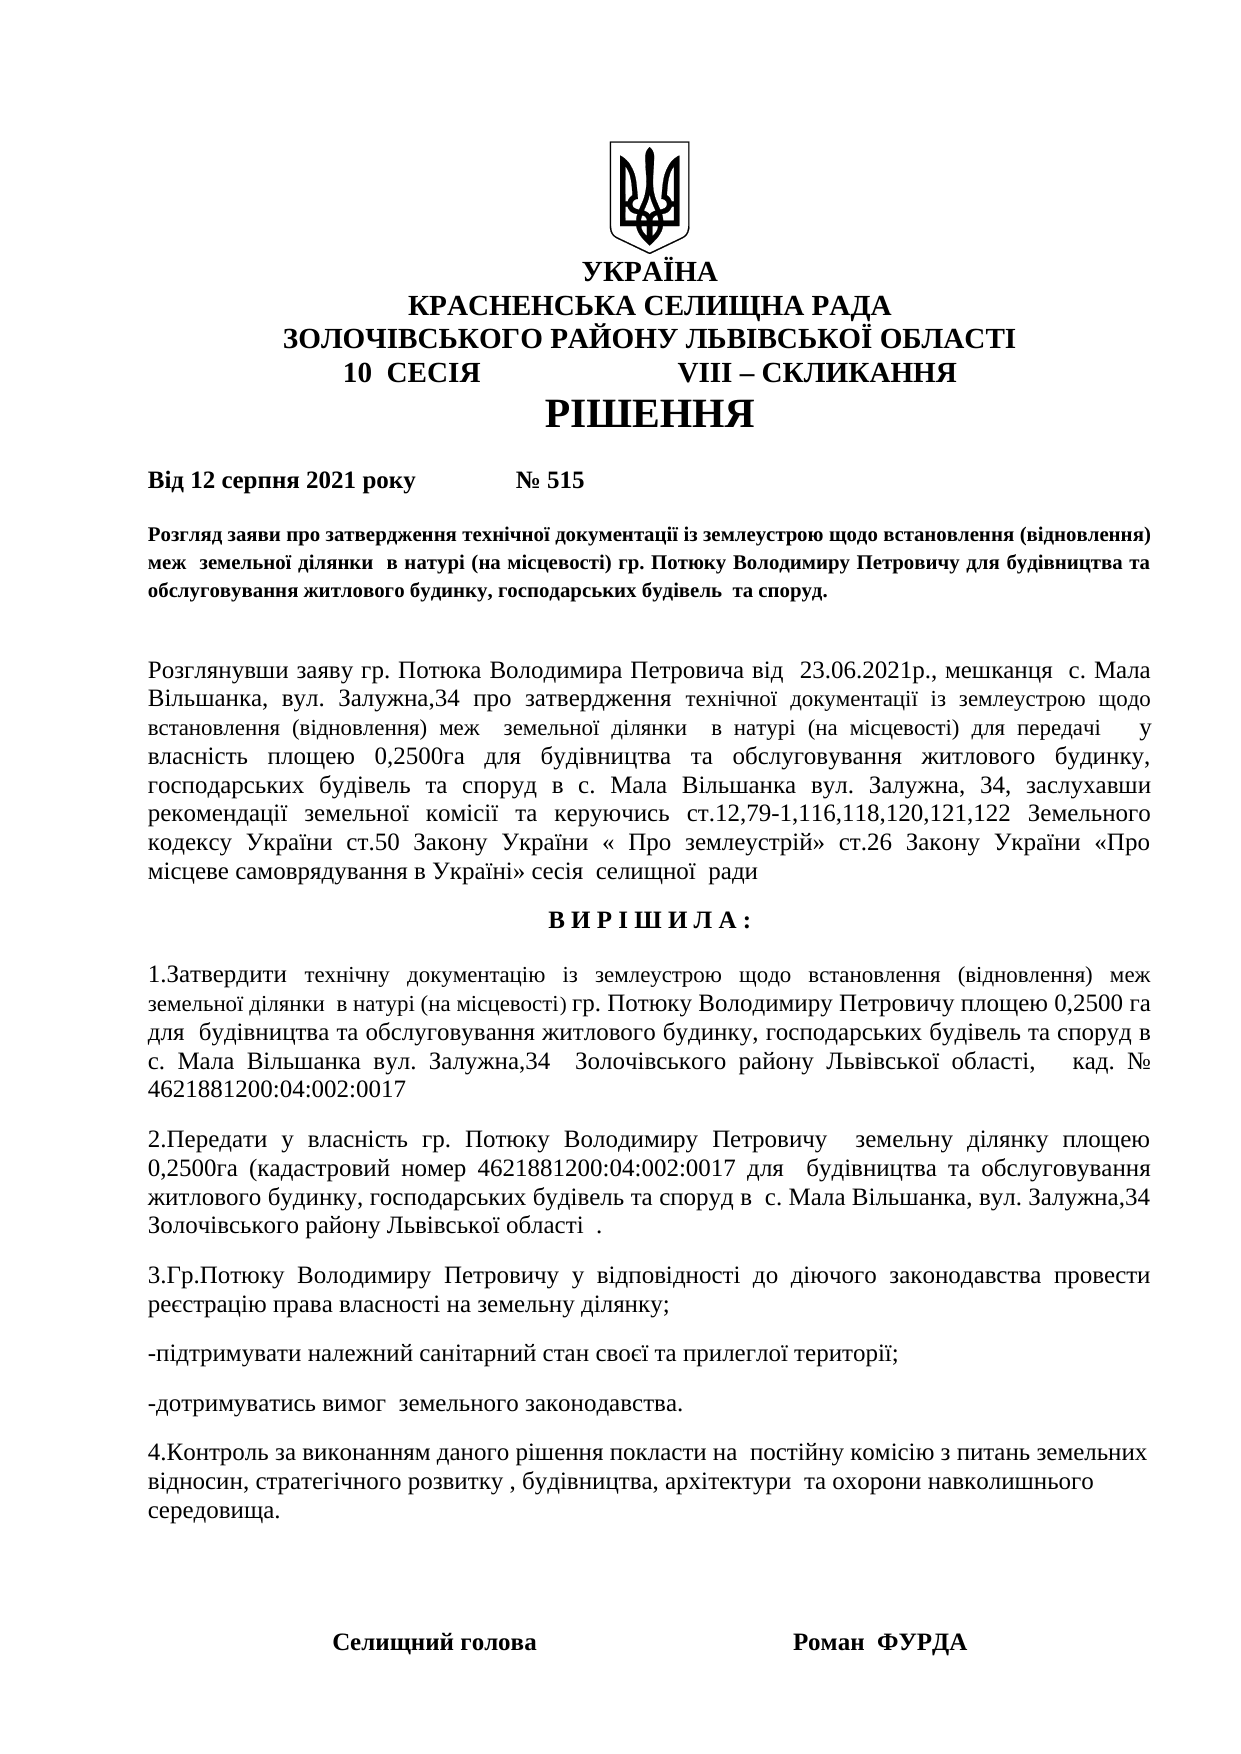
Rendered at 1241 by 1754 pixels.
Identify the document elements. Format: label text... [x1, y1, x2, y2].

text 10 СЕСІЯ VIII – СКЛИКАННЯ [148, 355, 1152, 388]
text 3.Гр.Потюку Володимиру Петровичу у відповідності до діючого законодавства провести реєстрацію права власності на земельну ділянку; [148, 1260, 1152, 1317]
text В И Р І Ш И Л А : [148, 906, 1152, 934]
text -підтримувати належний санітарний стан своєї та прилеглої території; [148, 1338, 1152, 1367]
text -дотримуватись вимог земельного законодавства. [148, 1388, 1152, 1417]
text 4.Контроль за виконанням даного рішення покласти на постійну комісію з питань земельних відносин, стратегічного розвитку , будівництва, архітектури та охорони навколишнього середовища. [148, 1437, 1152, 1524]
text ЗОЛОЧІВСЬКОГО РАЙОНУ ЛЬВІВСЬКОЇ ОБЛАСТІ [148, 321, 1152, 355]
text Розглянувши заяву гр. Потюка Володимира Петровича від 23.06.2021р., мешканця с. Мала Вільшанка, вул. Залужна,34 про затвердження технічної документації із землеустрою щодо встановлення (відновлення) меж земельної ділянки в натурі (на місцевості) для передачі у власність площею 0,2500га для будівництва та обслуговування житлового будинку, господарських будівель та споруд в с. Мала Вільшанка вул. Залужна, 34, заслухавши рекомендації земельної комісії та керуючись ст.12,79-1,116,118,120,121,122 Земельного кодексу України ст.50 Закону України « Про землеустрій» ст.26 Закону України «Про місцеве самоврядування в Україні» сесія селищної ради [148, 655, 1152, 885]
text 1.Затвердити технічну документацію із землеустрою щодо встановлення (відновлення) меж земельної ділянки в натурі (на місцевості) гр. Потюку Володимиру Петровичу площею 0,2500 га для будівництва та обслуговування житлового будинку, господарських будівель та споруд в с. Мала Вільшанка вул. Залужна,34 Золочівського району Львівської області, кад. № 4621881200:04:002:0017 [148, 959, 1152, 1103]
text УКРАЇНА [148, 254, 1152, 288]
text Розгляд заяви про затвердження технічної документації із землеустрою щодо встановлення (відновлення) меж земельної ділянки в натурі (на місцевості) гр. Потюку Володимиру Петровичу для будівництва та обслуговування житлового будинку, господарських будівель та споруд. [148, 522, 1152, 602]
text Селищний голова Роман ФУРДА [148, 1627, 1152, 1656]
text Від 12 серпня 2021 року № 515 [148, 465, 1152, 494]
text РІШЕННЯ [148, 388, 1152, 436]
text КРАСНЕНСЬКА СЕЛИЩНА РАДА [148, 288, 1152, 321]
text 2.Передати у власність гр. Потюку Володимиру Петровичу земельну ділянку площею 0,2500га (кадастровий номер 4621881200:04:002:0017 для будівництва та обслуговування житлового будинку, господарських будівель та споруд в с. Мала Вільшанка, вул. Залужна,34 Золочівського району Львівської області . [148, 1124, 1152, 1239]
